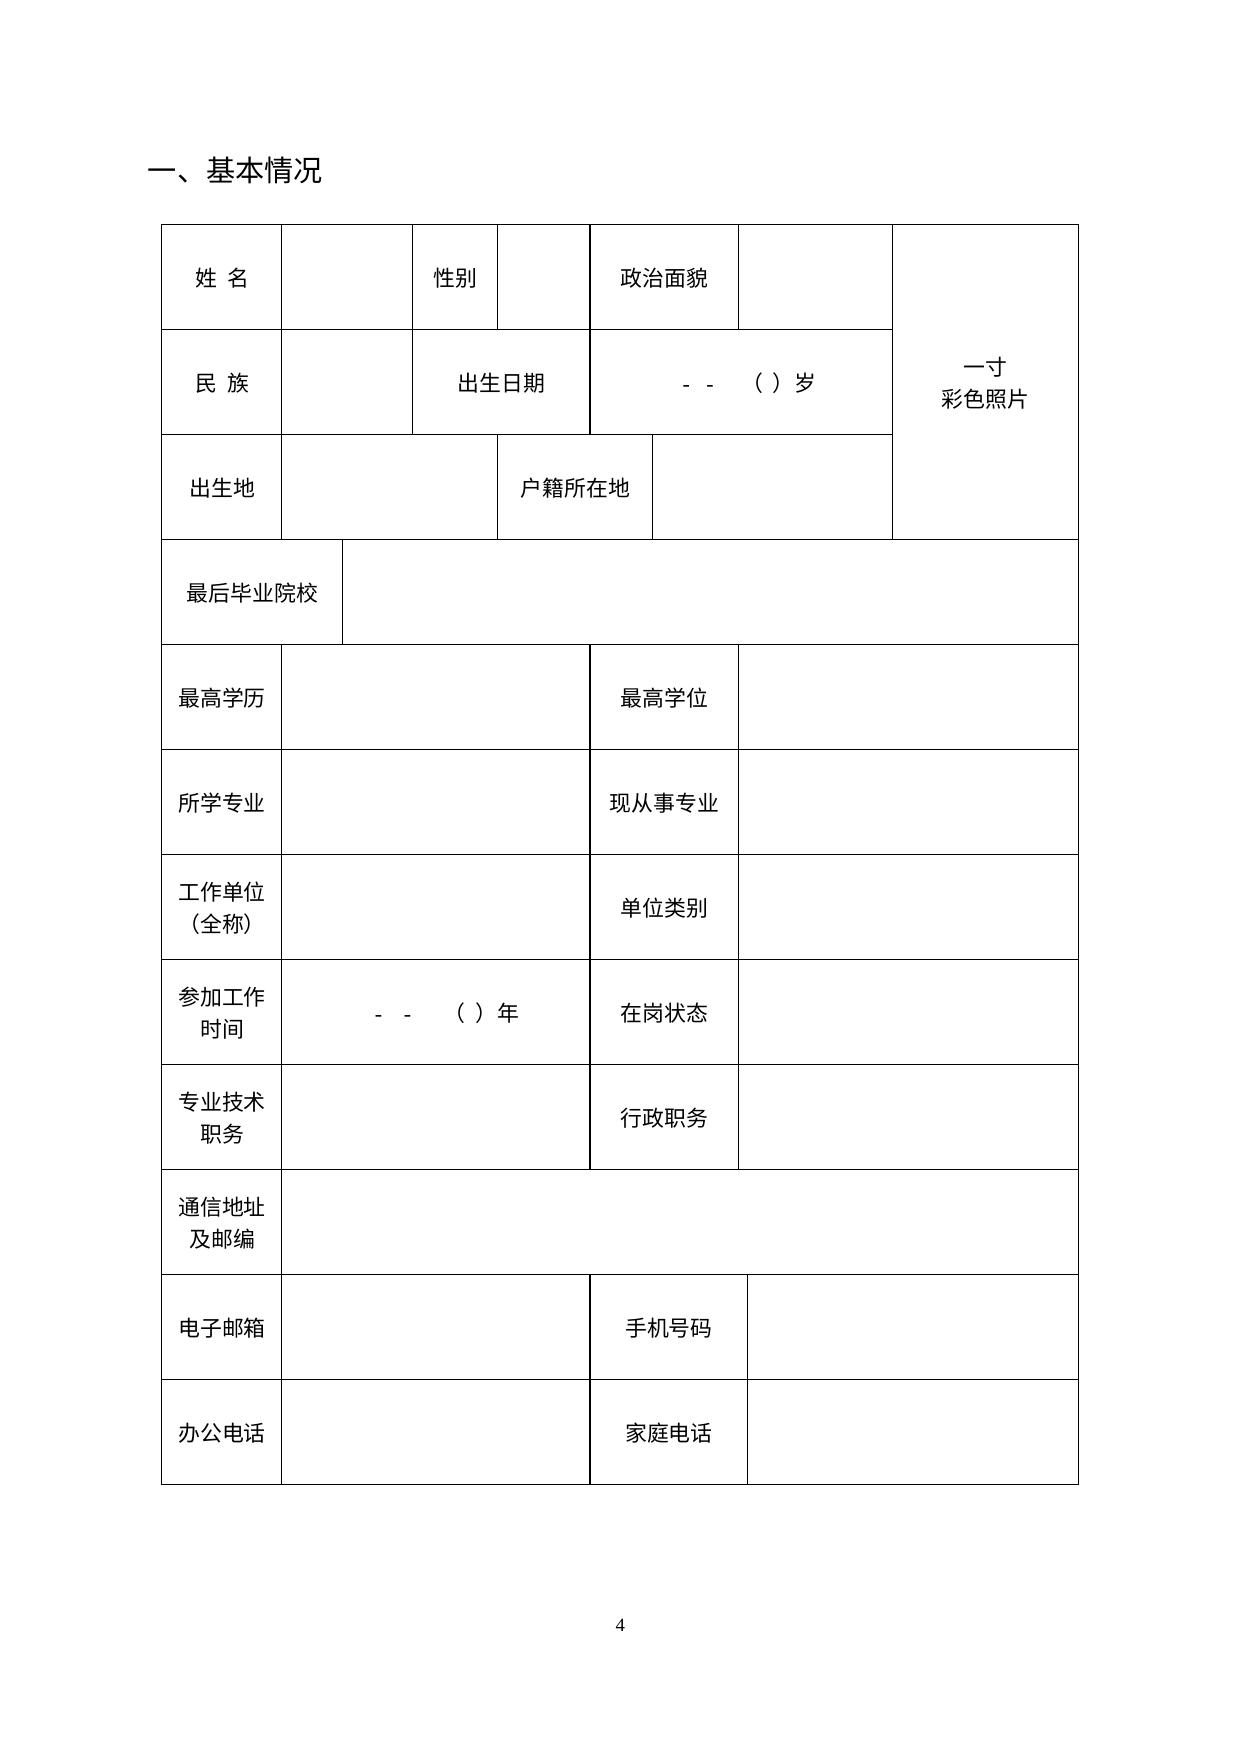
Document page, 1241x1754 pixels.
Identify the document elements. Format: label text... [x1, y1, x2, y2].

table_cell [739, 1065, 1078, 1168]
table_header 政治面貌 [591, 225, 738, 328]
table_cell - - （ ）岁 [591, 330, 892, 433]
table_cell [282, 330, 412, 433]
table_cell 单位类别 [591, 855, 738, 958]
table_cell [282, 1380, 589, 1483]
table_cell 家庭电话 [591, 1380, 747, 1483]
table_cell [282, 435, 497, 538]
table_cell 户籍所在地 [498, 435, 652, 538]
table_cell [739, 645, 1078, 748]
table_cell - - （ ）年 [282, 960, 589, 1063]
text 一、基本情况 [148, 148, 1092, 190]
table_cell [739, 855, 1078, 958]
table_cell 出生地 [162, 435, 281, 538]
table_cell 通信地址及邮编 [162, 1170, 281, 1273]
table_cell [748, 1275, 1078, 1378]
table_cell 电子邮箱 [162, 1275, 281, 1378]
table_cell 参加工作 时间 [162, 960, 281, 1063]
table_cell [282, 1275, 589, 1378]
table_cell [282, 750, 589, 853]
table_cell [739, 750, 1078, 853]
table_header 姓 名 [162, 225, 281, 328]
table_header [282, 225, 412, 328]
table_header [498, 225, 589, 328]
table_header 一寸 彩色照片 [893, 225, 1078, 538]
table_cell 最高学历 [162, 645, 281, 748]
table_cell [343, 540, 1078, 643]
table_cell 民 族 [162, 330, 281, 433]
table_cell 在岗状态 [591, 960, 738, 1063]
table_header [739, 225, 892, 328]
table_cell 所学专业 [162, 750, 281, 853]
table_cell 出生日期 [413, 330, 589, 433]
table_header 性别 [413, 225, 497, 328]
table_cell [282, 1170, 1078, 1273]
table_cell 工作单位 （全称） [162, 855, 281, 958]
table_cell [653, 435, 892, 538]
table_cell [282, 645, 589, 748]
table_cell [282, 855, 589, 958]
table_cell 现从事专业 [591, 750, 738, 853]
table_cell 行政职务 [591, 1065, 738, 1168]
table_cell 专业技术职务 [162, 1065, 281, 1168]
table_cell [739, 960, 1078, 1063]
table_cell [748, 1380, 1078, 1483]
table_cell 手机号码 [591, 1275, 747, 1378]
table_cell [282, 1065, 589, 1168]
table_cell 最后毕业院校 [162, 540, 342, 643]
table_cell 办公电话 [162, 1380, 281, 1483]
table_cell 最高学位 [591, 645, 738, 748]
